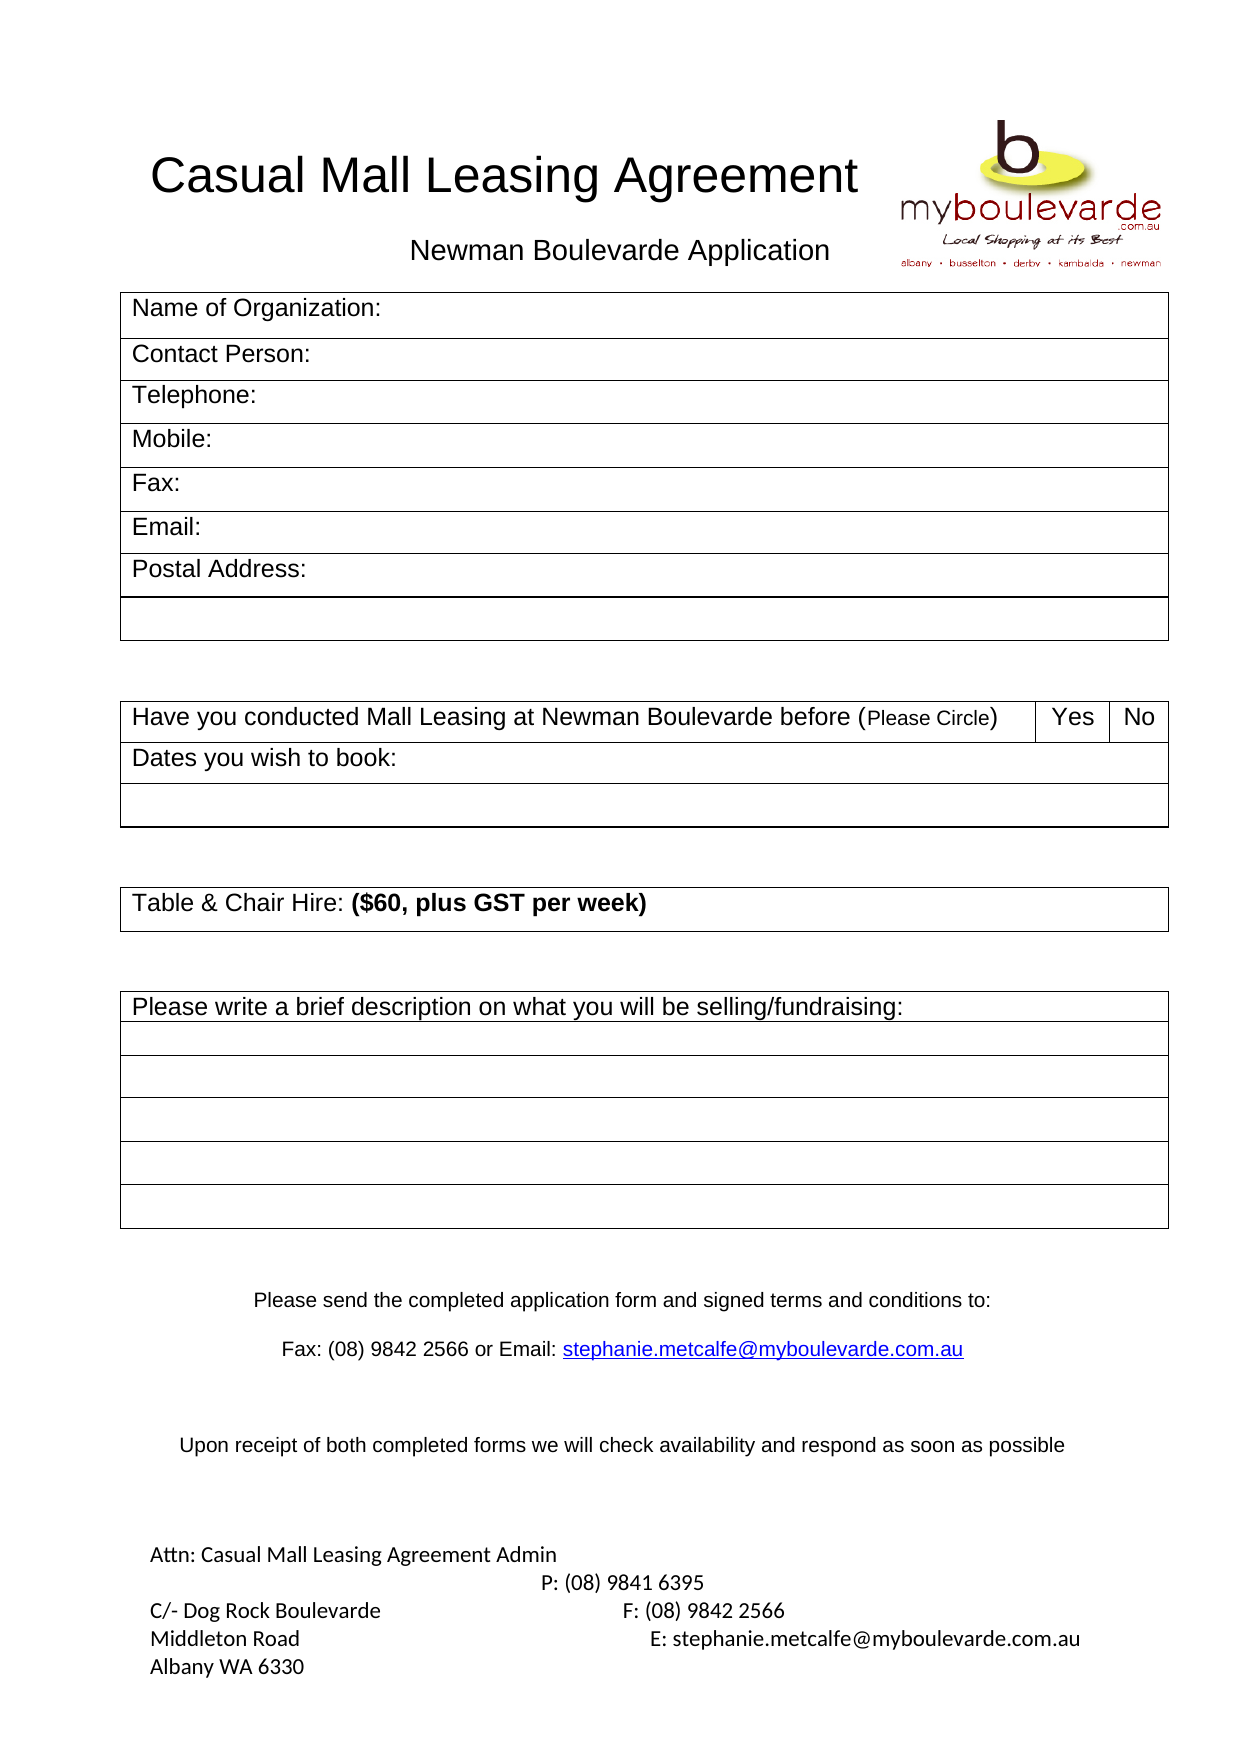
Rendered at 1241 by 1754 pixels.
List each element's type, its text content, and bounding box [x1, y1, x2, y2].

table_header Have you conducted Mall Leasing at Newman Boulevarde before (Please Circle) [121, 702, 1035, 742]
text Newman Boulevarde Application [150, 233, 1090, 266]
table_cell Fax: [121, 468, 1168, 511]
table_cell Mobile: [121, 424, 1168, 467]
table_cell [121, 1142, 1168, 1184]
table_cell Contact Person: [121, 339, 1168, 379]
text Fax: (08) 9842 2566 or Email: stephanie.metcalfe@myboulevarde.com.au [150, 1337, 1095, 1361]
table_cell [121, 1056, 1168, 1097]
table_cell [121, 1098, 1168, 1141]
table_cell Email: [121, 512, 1168, 553]
table_header Table & Chair Hire: ($60, plus GST per week) [121, 888, 1168, 931]
table_cell [121, 784, 1168, 826]
table_header Please write a brief description on what you will be selling/fundraising: [121, 992, 1168, 1021]
table_header No [1110, 702, 1168, 742]
text Casual Mall Leasing Agreement [150, 146, 1090, 203]
table_cell [121, 1022, 1168, 1055]
table_cell Telephone: [121, 381, 1168, 423]
table_cell [121, 598, 1168, 640]
table_cell [121, 1185, 1168, 1228]
table_cell Dates you wish to book: [121, 743, 1168, 783]
table_header Yes [1036, 702, 1109, 742]
text Upon receipt of both completed forms we will check availability and respond as soon as possible [150, 1433, 1095, 1457]
picture [901, 119, 1161, 267]
table_cell Postal Address: [121, 554, 1168, 596]
table_header Name of Organization: [121, 293, 1168, 338]
text Please send the completed application form and signed terms and conditions to: [150, 1288, 1095, 1312]
